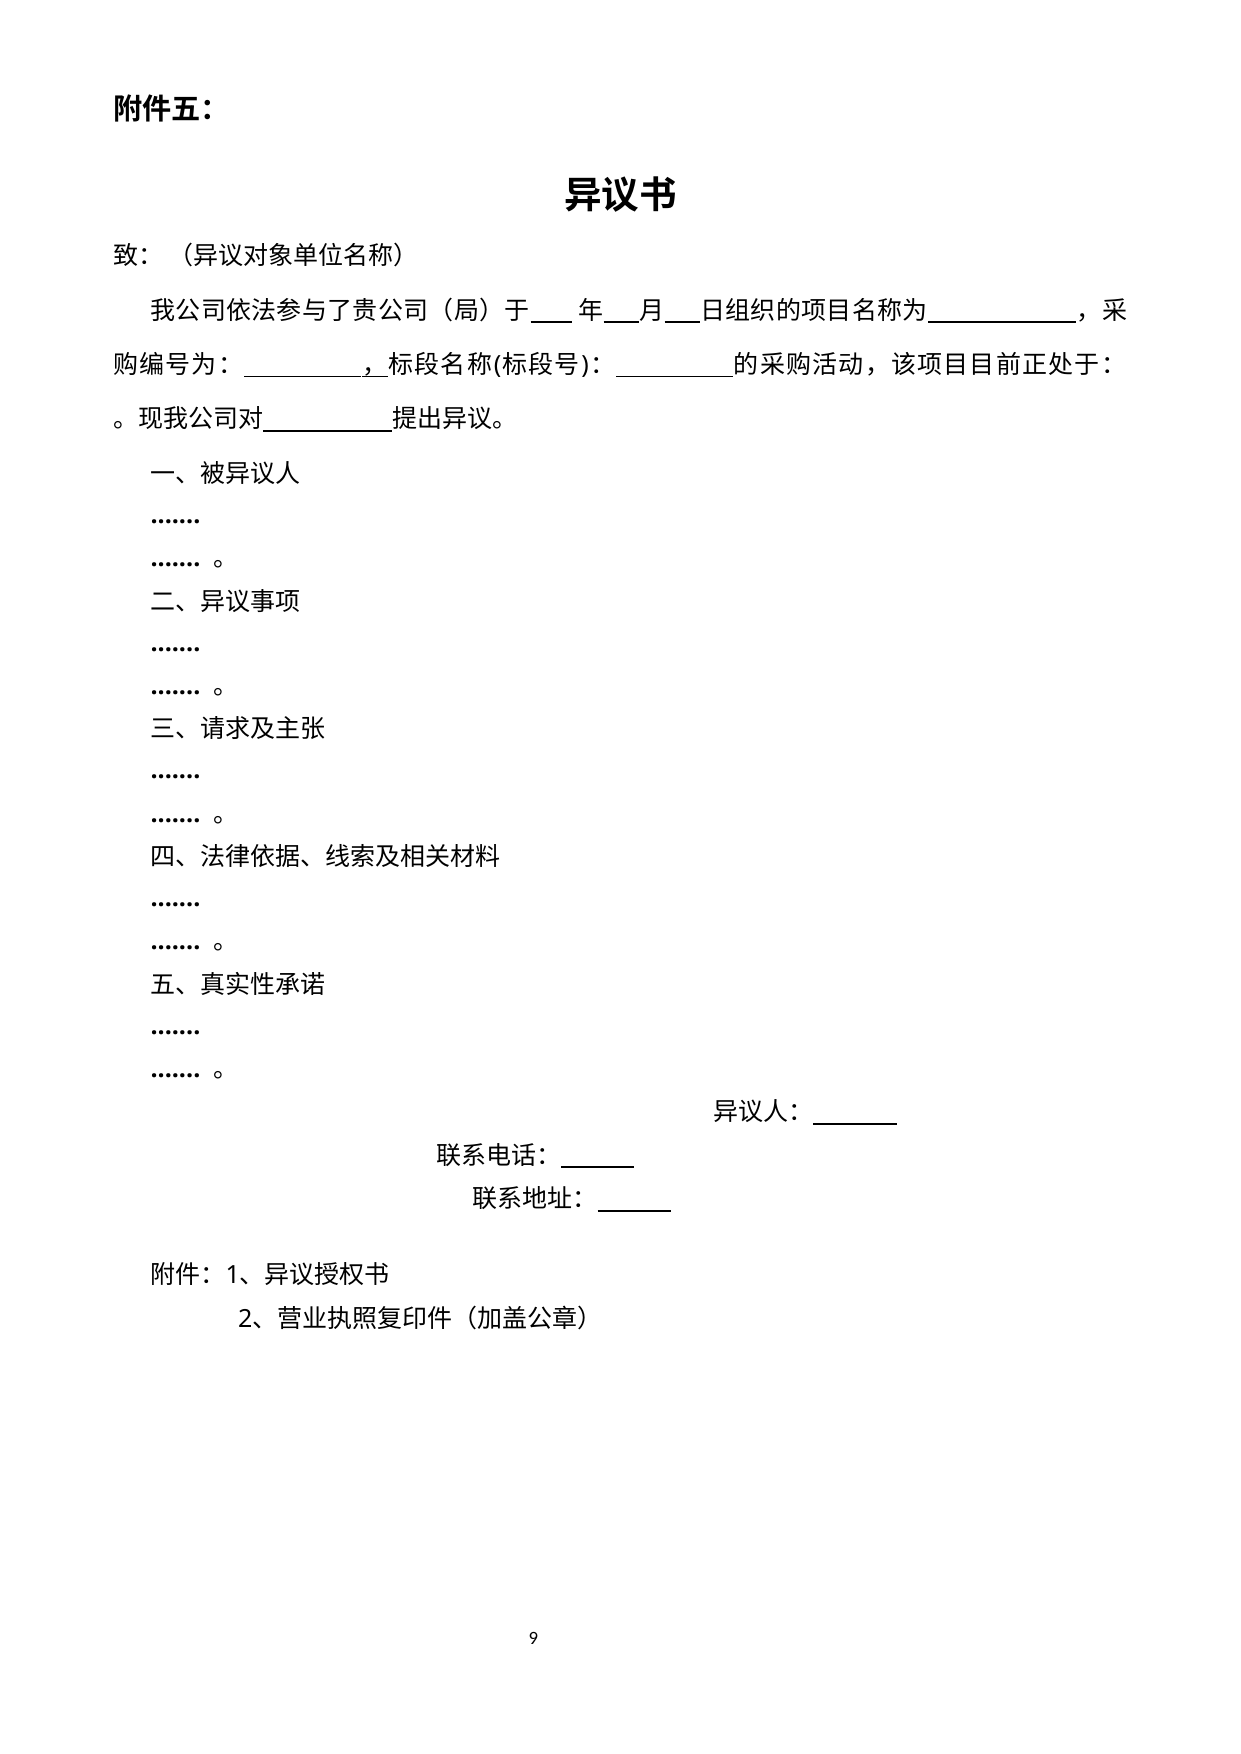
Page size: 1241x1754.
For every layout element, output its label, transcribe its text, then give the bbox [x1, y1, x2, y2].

text ....... [113, 624, 1127, 658]
text ....... [113, 497, 1127, 531]
text ....... [113, 1008, 1127, 1042]
text 致： （异议对象单位名称） [113, 236, 1127, 272]
text 五、真实性承诺 [113, 964, 1127, 1000]
text 二、异议事项 [113, 581, 1127, 617]
text 附件：1、异议授权书 [113, 1255, 1127, 1291]
text 我公司依法参与了贵公司（局）于 年 月 日组织的项目名称为 ，采购编号为： ，标段名称(标段号)： 的采购活动，该项目目前正处于： 。现我公司对 提出异议。 [113, 290, 1127, 435]
text 联系地址： [113, 1179, 1127, 1215]
text ....... 。 [113, 665, 1127, 702]
text ....... [113, 880, 1127, 914]
text ....... 。 [113, 1048, 1127, 1085]
text 异议人： [113, 1092, 1127, 1128]
text 四、法律依据、线索及相关材料 [113, 836, 1127, 873]
list 异议书 [113, 165, 1127, 219]
text 三、请求及主张 [113, 709, 1127, 745]
text 附件五： [113, 86, 1127, 128]
text ....... [113, 752, 1127, 786]
text ....... 。 [113, 793, 1127, 829]
text ....... 。 [113, 921, 1127, 957]
text ....... 。 [113, 538, 1127, 574]
text 一、被异议人 [113, 453, 1127, 489]
text 2、营业执照复印件（加盖公章） [113, 1298, 1127, 1334]
text 联系电话： [113, 1135, 1127, 1172]
